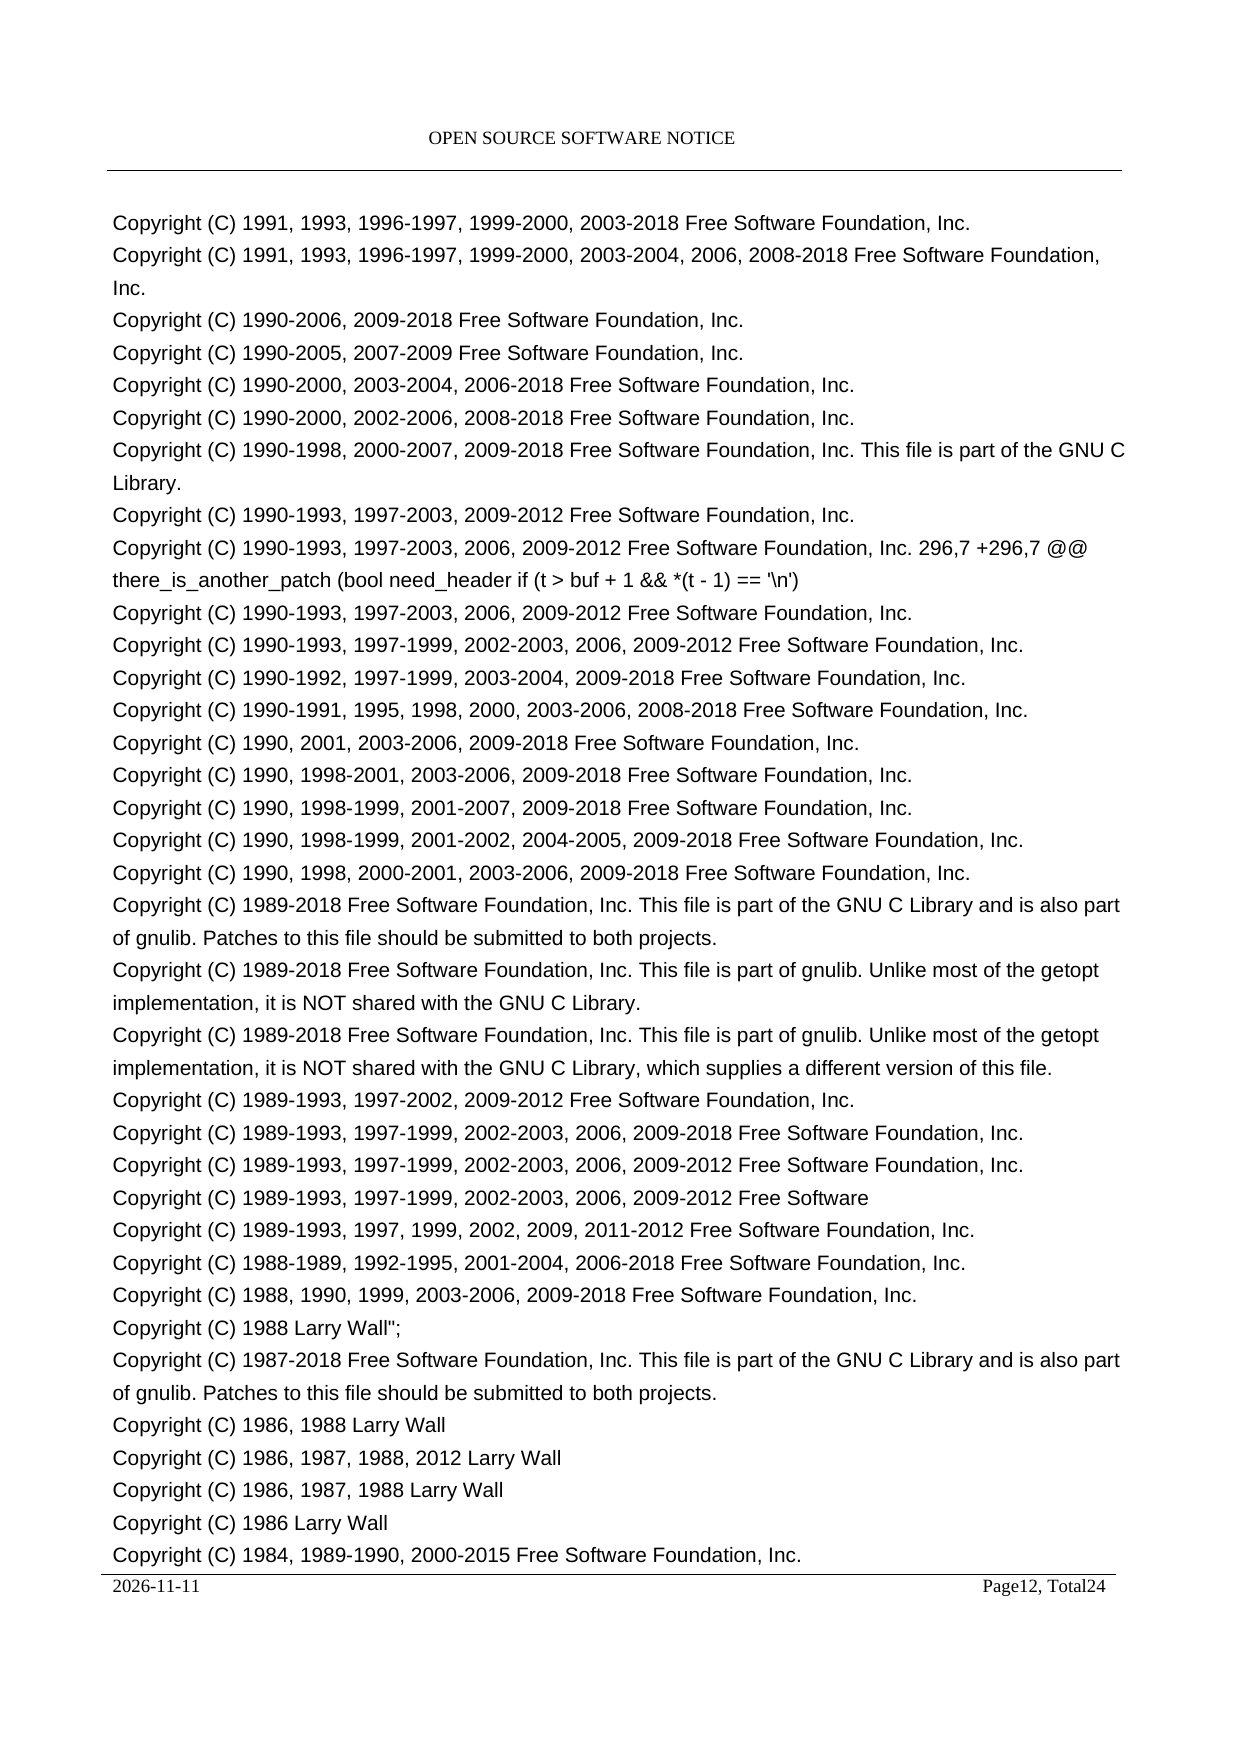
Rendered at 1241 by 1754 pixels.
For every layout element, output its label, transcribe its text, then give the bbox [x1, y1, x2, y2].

text Copyright (C) 1990-1992, 1997-1999, 2003-2004, 2009-2018 Free Software Foundation, Inc. [112, 661, 1128, 694]
text Copyright (C) 1990, 2001, 2003-2006, 2009-2018 Free Software Foundation, Inc. [112, 726, 1128, 759]
text Copyright (C) 1990-2005, 2007-2009 Free Software Foundation, Inc. [112, 336, 1128, 369]
text Copyright (C) 1988 Larry Wall"; [112, 1311, 1128, 1344]
text Copyright (C) 1990, 1998-1999, 2001-2002, 2004-2005, 2009-2018 Free Software Foundation, Inc. [112, 824, 1128, 856]
text Copyright (C) 1990-2006, 2009-2018 Free Software Foundation, Inc. [112, 304, 1128, 336]
text Copyright (C) 1991, 1993, 1996-1997, 1999-2000, 2003-2004, 2006, 2008-2018 Free Software Foundation, Inc. [112, 239, 1128, 304]
text Copyright (C) 1988-1989, 1992-1995, 2001-2004, 2006-2018 Free Software Foundation, Inc. [112, 1246, 1128, 1279]
text Copyright (C) 1990, 1998-1999, 2001-2007, 2009-2018 Free Software Foundation, Inc. [112, 791, 1128, 824]
text Copyright (C) 1990-2000, 2003-2004, 2006-2018 Free Software Foundation, Inc. [112, 369, 1128, 401]
text Copyright (C) 1989-2018 Free Software Foundation, Inc. This file is part of gnulib. Unlike most of the getopt implementation, it is NOT shared with the GNU C Library. [112, 954, 1128, 1019]
text Copyright (C) 1989-1993, 1997-1999, 2002-2003, 2006, 2009-2012 Free Software Foundation, Inc. [112, 1149, 1128, 1181]
text Copyright (C) 1990-1993, 1997-1999, 2002-2003, 2006, 2009-2012 Free Software Foundation, Inc. [112, 629, 1128, 661]
text Copyright (C) 1990-1991, 1995, 1998, 2000, 2003-2006, 2008-2018 Free Software Foundation, Inc. [112, 694, 1128, 726]
text Copyright (C) 1991, 1993, 1996-1997, 1999-2000, 2003-2018 Free Software Foundation, Inc. [112, 206, 1128, 239]
text Copyright (C) 1988, 1990, 1999, 2003-2006, 2009-2018 Free Software Foundation, Inc. [112, 1279, 1128, 1311]
text Copyright (C) 1989-1993, 1997-1999, 2002-2003, 2006, 2009-2018 Free Software Foundation, Inc. [112, 1116, 1128, 1149]
text Copyright (C) 1990, 1998-2001, 2003-2006, 2009-2018 Free Software Foundation, Inc. [112, 759, 1128, 791]
text Copyright (C) 1990-1993, 1997-2003, 2009-2012 Free Software Foundation, Inc. [112, 499, 1128, 531]
text Copyright (C) 1984, 1989-1990, 2000-2015 Free Software Foundation, Inc. [112, 1539, 1128, 1571]
text Copyright (C) 1989-2018 Free Software Foundation, Inc. This file is part of gnulib. Unlike most of the getopt implementation, it is NOT shared with the GNU C Library, which supplies a different version of this file. [112, 1019, 1128, 1084]
text Copyright (C) 1989-1993, 1997, 1999, 2002, 2009, 2011-2012 Free Software Foundation, Inc. [112, 1214, 1128, 1246]
text Copyright (C) 1990-1998, 2000-2007, 2009-2018 Free Software Foundation, Inc. This file is part of the GNU C Library. [112, 434, 1128, 499]
text Copyright (C) 1987-2018 Free Software Foundation, Inc. This file is part of the GNU C Library and is also part of gnulib. Patches to this file should be submitted to both projects. [112, 1344, 1128, 1409]
text Copyright (C) 1990-1993, 1997-2003, 2006, 2009-2012 Free Software Foundation, Inc. [112, 596, 1128, 629]
text Copyright (C) 1989-1993, 1997-2002, 2009-2012 Free Software Foundation, Inc. [112, 1084, 1128, 1116]
text Copyright (C) 1986, 1987, 1988, 2012 Larry Wall [112, 1441, 1128, 1474]
text Copyright (C) 1990-2000, 2002-2006, 2008-2018 Free Software Foundation, Inc. [112, 401, 1128, 434]
text Copyright (C) 1986, 1988 Larry Wall [112, 1409, 1128, 1441]
text Copyright (C) 1986, 1987, 1988 Larry Wall [112, 1474, 1128, 1506]
text Copyright (C) 1989-1993, 1997-1999, 2002-2003, 2006, 2009-2012 Free Software [112, 1181, 1128, 1214]
text Copyright (C) 1986 Larry Wall [112, 1506, 1128, 1539]
text Copyright (C) 1990-1993, 1997-2003, 2006, 2009-2012 Free Software Foundation, Inc. 296,7 +296,7 @@ there_is_another_patch (bool need_header if (t > buf + 1 && *(t - 1) == '\n') [112, 531, 1128, 596]
text Copyright (C) 1990, 1998, 2000-2001, 2003-2006, 2009-2018 Free Software Foundation, Inc. [112, 856, 1128, 889]
text Copyright (C) 1989-2018 Free Software Foundation, Inc. This file is part of the GNU C Library and is also part of gnulib. Patches to this file should be submitted to both projects. [112, 889, 1128, 954]
